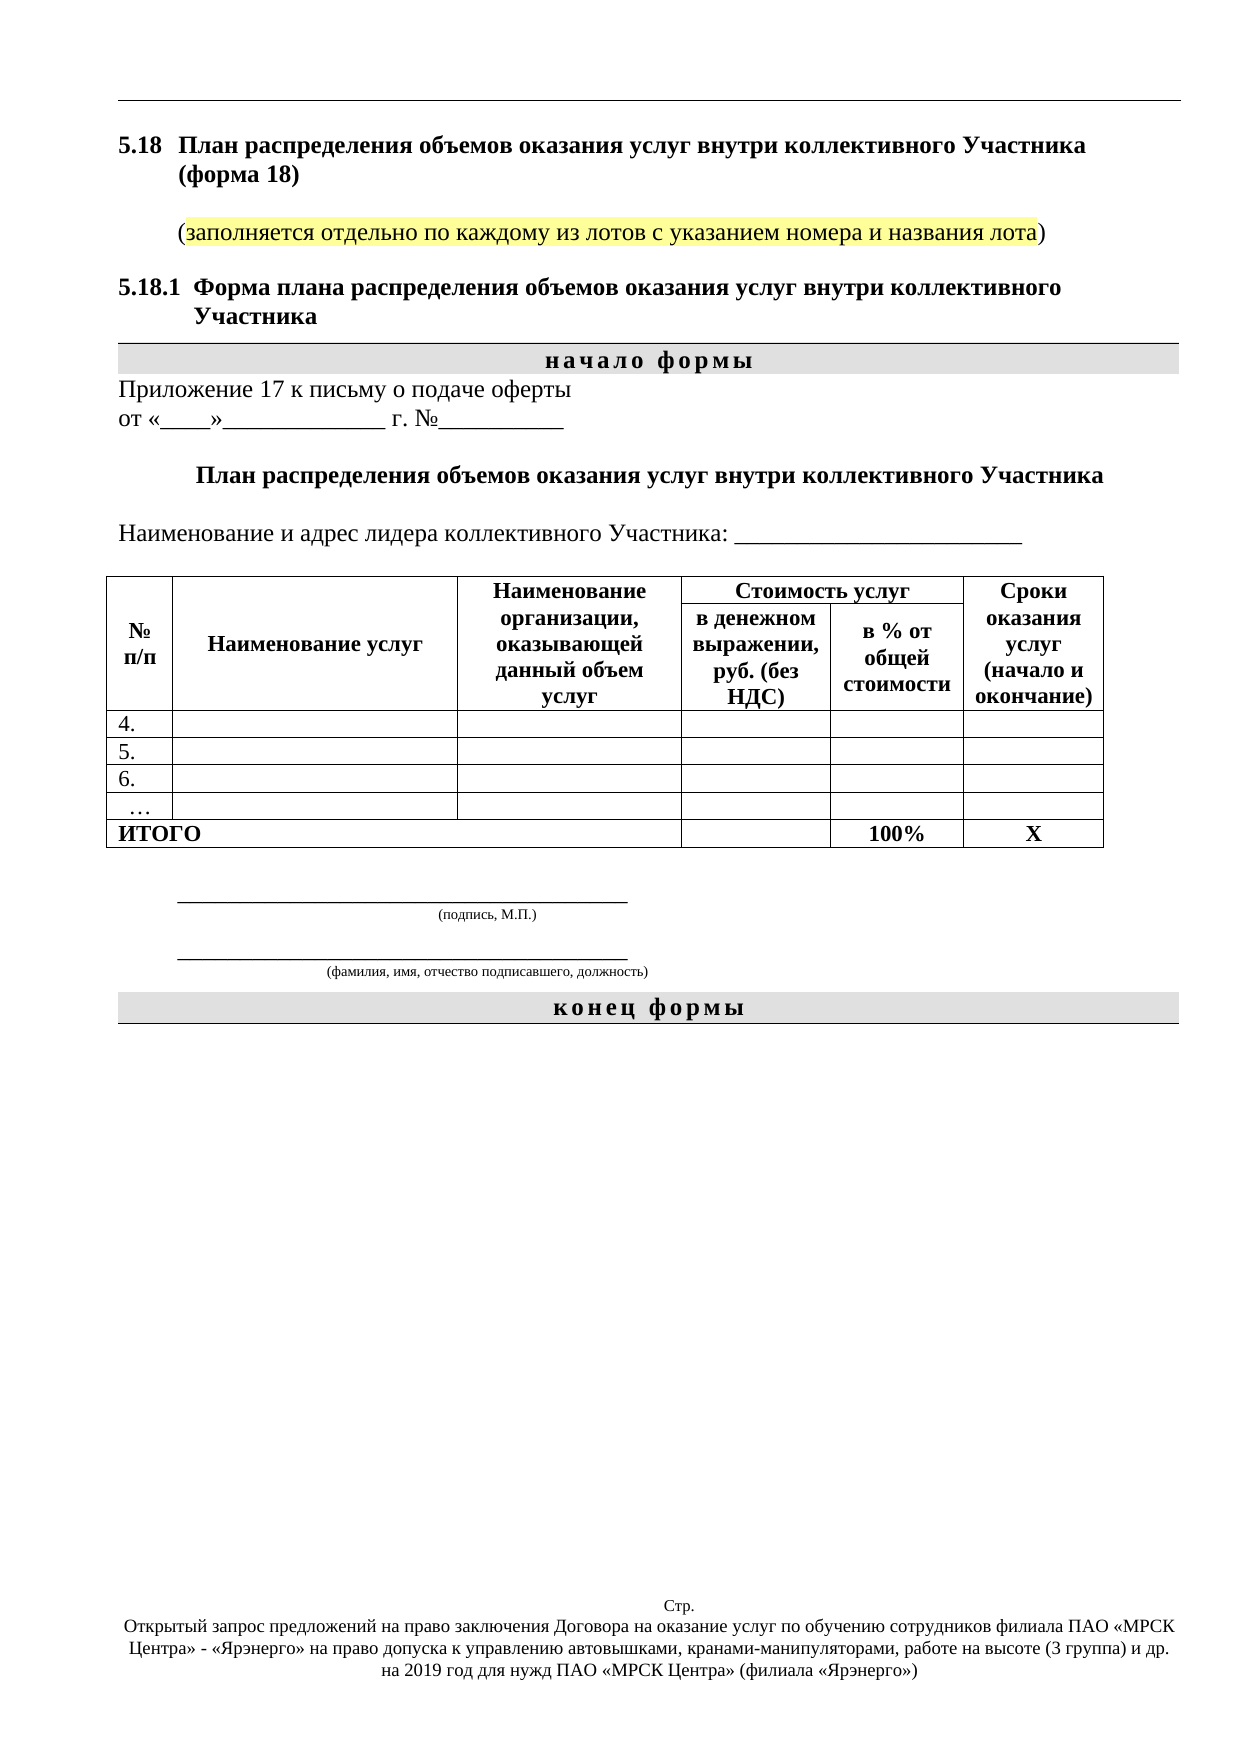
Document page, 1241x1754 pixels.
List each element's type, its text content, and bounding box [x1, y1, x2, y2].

text Приложение 17 к письму о подаче оферты от «____»_____________ г. №__________ [118, 374, 1181, 432]
text начало формы [118, 344, 1179, 374]
table_cell [107, 765, 172, 792]
table_cell [964, 765, 1103, 792]
table_cell [682, 793, 830, 819]
table_cell [107, 711, 172, 737]
table_cell 100% [831, 820, 963, 847]
table_cell [682, 820, 830, 847]
table_cell в денежном выражении, руб. (без НДС) [682, 604, 830, 709]
table_cell [831, 793, 963, 819]
table_cell [831, 738, 963, 764]
table_cell Х [964, 820, 1103, 847]
table_cell [107, 738, 172, 764]
table_header Наименование услуг [173, 577, 457, 709]
subtitle План распределения объемов оказания услуг внутри коллективного Участника (форма 18) [118, 130, 1181, 188]
table_cell [173, 793, 457, 819]
table_cell ИТОГО [107, 820, 681, 847]
table_cell в % от общей стоимости [831, 604, 963, 709]
table_cell [682, 738, 830, 764]
table_header № п/п [107, 577, 172, 709]
table_cell [831, 765, 963, 792]
subtitle Форма плана распределения объемов оказания услуг внутри коллективного Участника [118, 272, 1181, 330]
table_cell [458, 738, 681, 764]
table_cell [682, 711, 830, 737]
text Наименование и адрес лидера коллективного Участника: _______________________ [118, 518, 1181, 547]
table_cell [831, 711, 963, 737]
table_cell [458, 793, 681, 819]
text ____________________________________ [118, 934, 1181, 963]
table_cell [682, 765, 830, 792]
table_cell [964, 793, 1103, 819]
table_header Стоимость услуг [682, 577, 963, 603]
text (фамилия, имя, отчество подписавшего, должность) [118, 963, 797, 992]
table_header Наименование организации, оказывающей данный объем услуг [458, 577, 681, 709]
table_cell [173, 765, 457, 792]
text конец формы [118, 992, 1179, 1023]
table_cell [964, 738, 1103, 764]
table_cell [458, 711, 681, 737]
table_header Сроки оказания услуг (начало и окончание) [964, 577, 1103, 709]
text План распределения объемов оказания услуг внутри коллективного Участника [118, 461, 1181, 489]
table_cell … [107, 793, 172, 819]
table_cell [173, 711, 457, 737]
text ____________________________________ [118, 877, 1181, 906]
table_cell [964, 711, 1103, 737]
text (подпись, М.П.) [118, 906, 797, 934]
table_cell [173, 738, 457, 764]
table_cell [458, 765, 681, 792]
